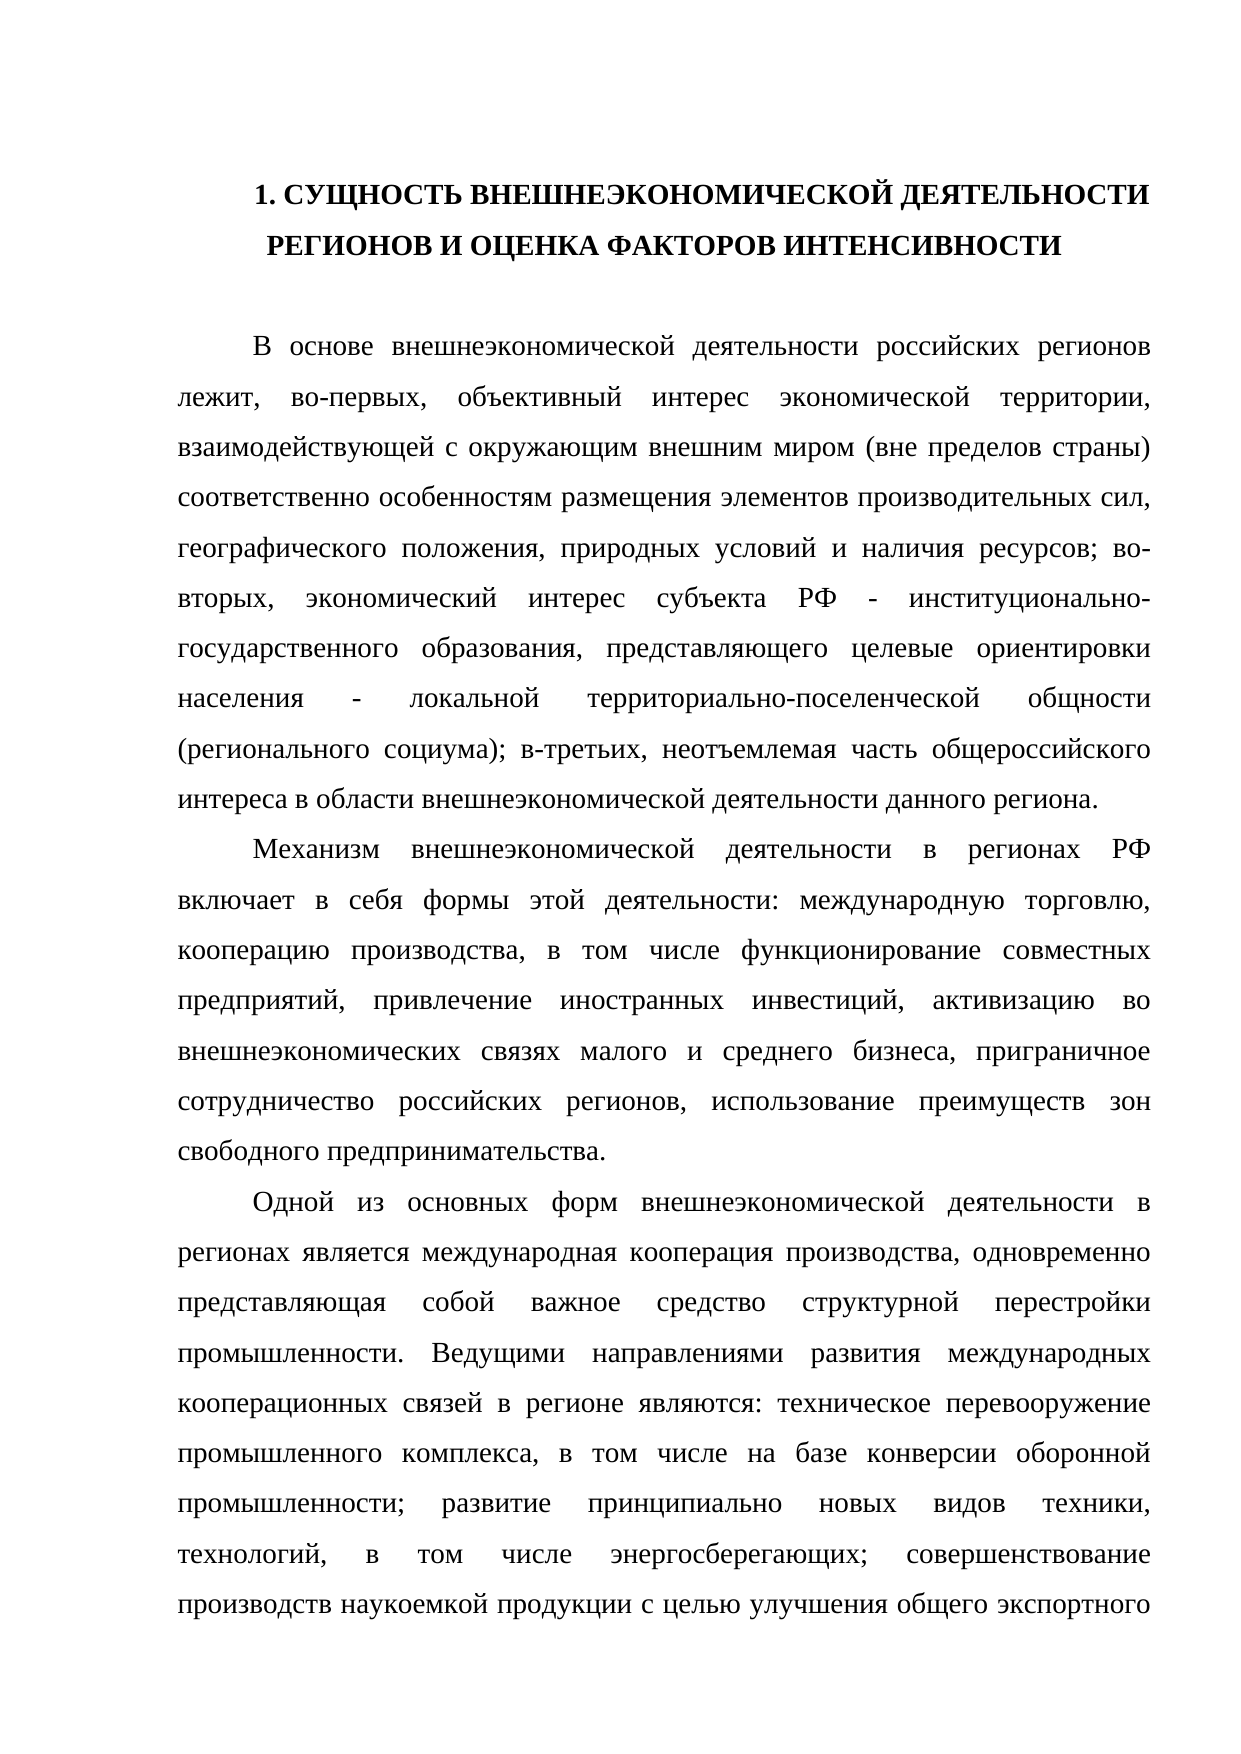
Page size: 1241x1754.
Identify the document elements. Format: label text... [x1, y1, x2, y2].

text 1. СУЩНОСТЬ ВНЕШНЕЭКОНОМИЧЕСКОЙ ДЕЯТЕЛЬНОСТИ РЕГИОНОВ И ОЦЕНКА ФАКТОРОВ ИНТЕНСИВНОСТИ [177, 177, 1152, 261]
text Механизм внешнеэкономической деятельности в регионах РФ включает в себя формы этой деятельности: международную торговлю, кооперацию производства, в том числе функционирование совместных предприятий, привлечение иностранных инвестиций, активизацию во внешнеэкономических связях малого и среднего бизнеса, приграничное сотрудничество российских регионов, использование преимуществ зон свободного предпринимательства. [177, 832, 1152, 1167]
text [177, 1184, 1152, 1620]
text В основе внешнеэкономической деятельности российских регионов лежит, во-первых, объективный интерес экономической территории, взаимодействующей с окружающим внешним миром (вне пределов страны) соответственно особенностям размещения элементов производительных сил, географического положения, природных условий и наличия ресурсов; во-вторых, экономический интерес субъекта РФ - институционально-государственного образования, представляющего целевые ориентировки населения - локальной территориально-поселенческой общности (регионального социума); в-третьих, неотъемлемая часть общероссийского интереса в области внешнеэкономической деятельности данного региона. [177, 328, 1152, 815]
